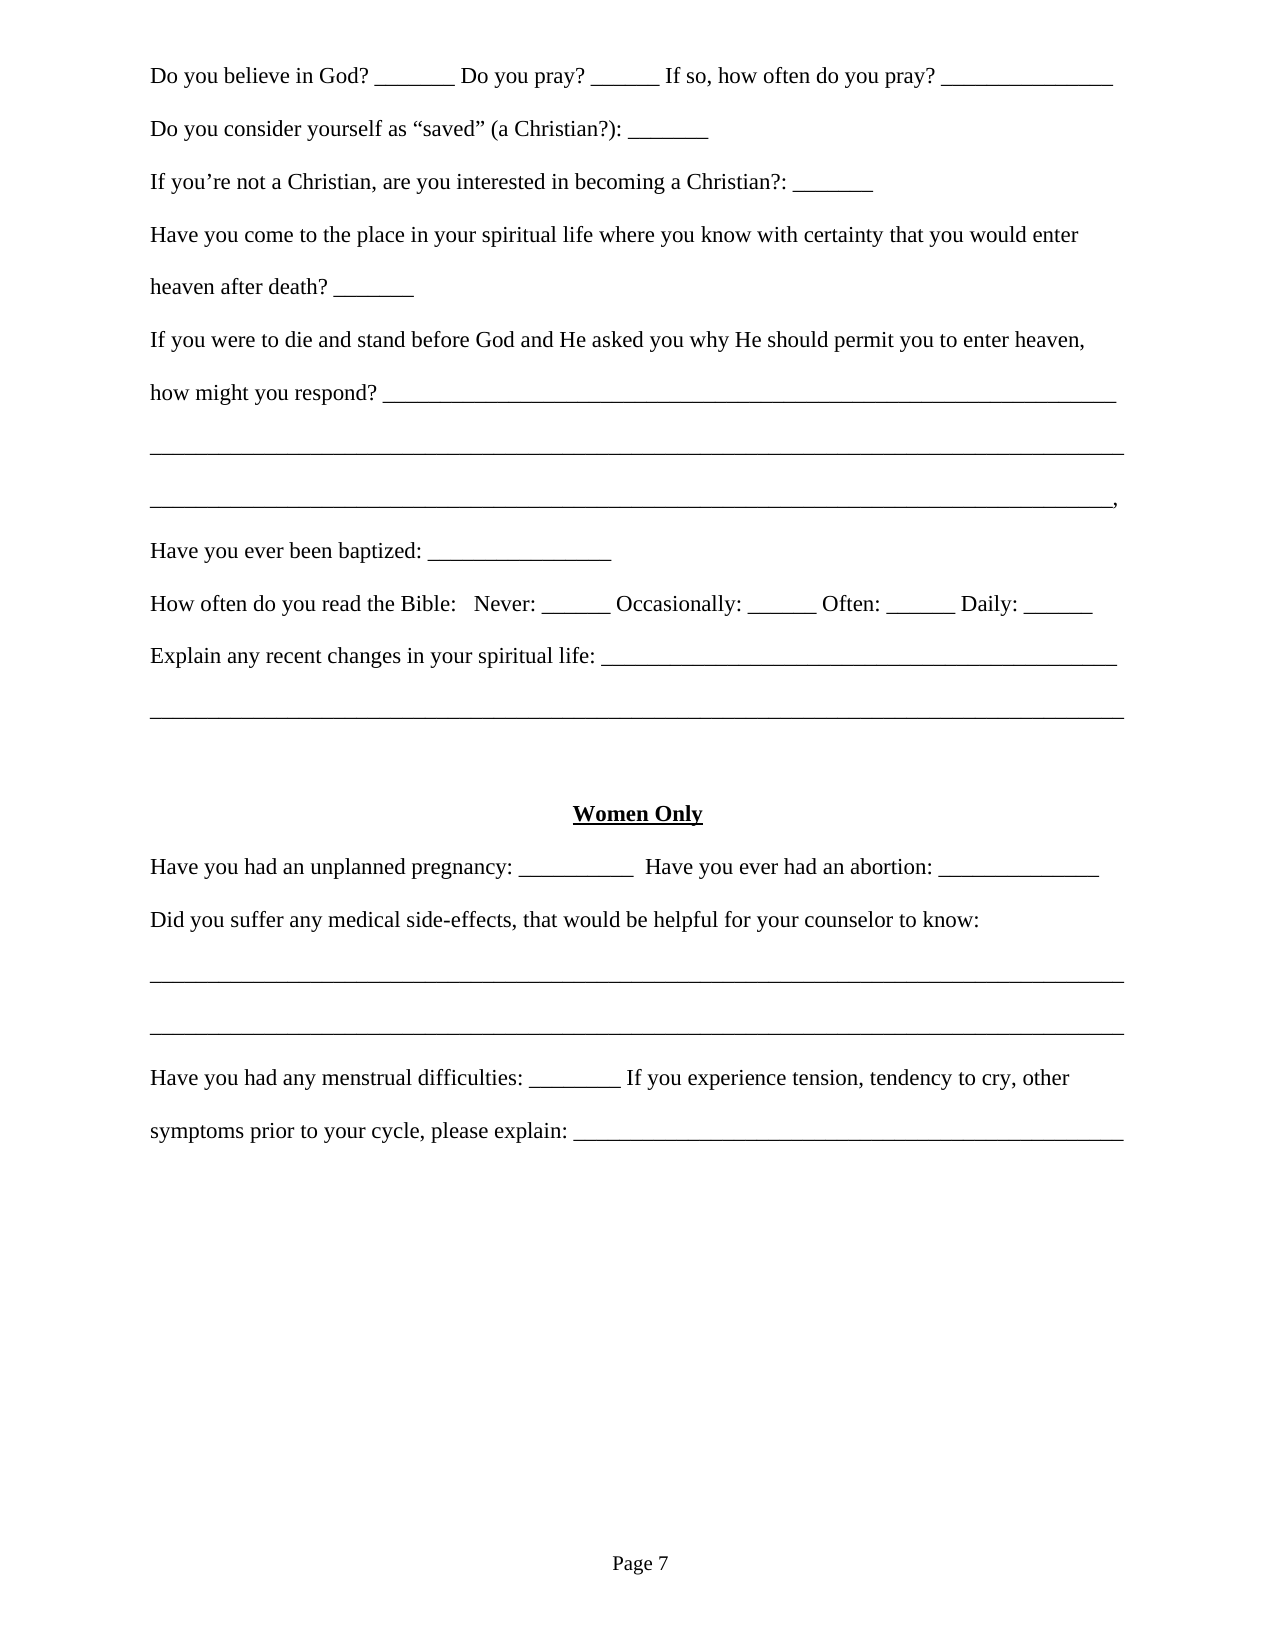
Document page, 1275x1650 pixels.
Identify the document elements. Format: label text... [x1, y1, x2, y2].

text Did you suffer any medical side-effects, that would be helpful for your counselor to know: __________________________________________________________________________________________________________________________________________________________________________ [150, 906, 1125, 1038]
text How often do you read the Bible: Never: ______ Occasionally: ______ Often: ______ Daily: ______ [150, 589, 1125, 616]
text Do you believe in God? _______ Do you pray? ______ If so, how often do you pray? _______________ [150, 62, 1125, 89]
text Explain any recent changes in your spiritual life: _____________________________________________ [150, 642, 1125, 669]
text If you were to die and stand before God and He asked you why He should permit you to enter heaven, how might you respond? ________________________________________________________________ [150, 326, 1125, 405]
text Have you ever been baptized: ________________ [150, 537, 1125, 563]
text Have you had an unplanned pregnancy: __________ Have you ever had an abortion: ______________ [150, 853, 1125, 879]
text If you’re not a Christian, are you interested in becoming a Christian?: _______ [150, 168, 1125, 194]
subtitle Women Only [150, 800, 1125, 827]
text _________________________________________________________________________________________________________________________________________________________________________, [150, 431, 1125, 511]
text Have you come to the place in your spiritual life where you know with certainty that you would enter heaven after death? _______ [150, 221, 1125, 300]
text Have you had any menstrual difficulties: ________ If you experience tension, tendency to cry, other symptoms prior to your cycle, please explain: ________________________________________________ [150, 1064, 1125, 1143]
text _____________________________________________________________________________________ [150, 695, 1125, 721]
text Do you consider yourself as “saved” (a Christian?): _______ [150, 115, 1125, 142]
